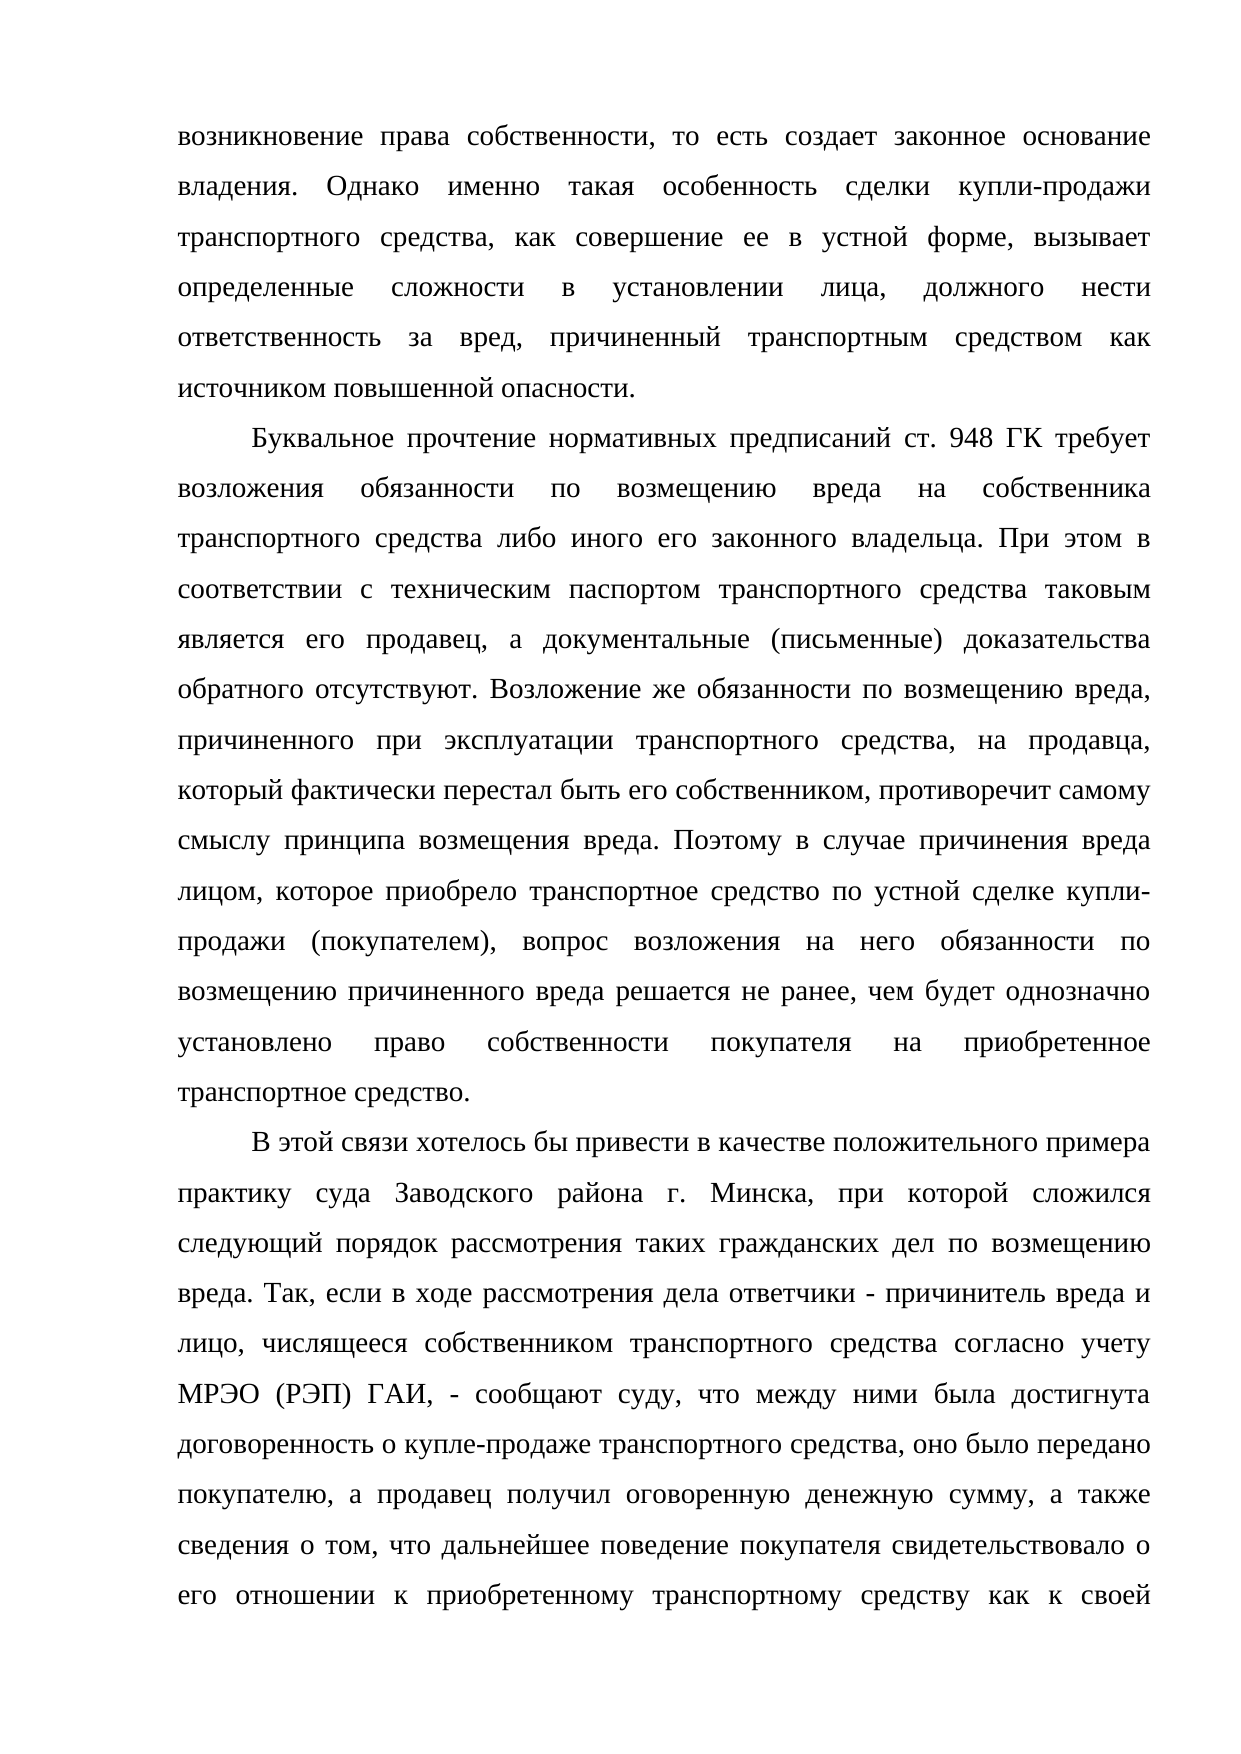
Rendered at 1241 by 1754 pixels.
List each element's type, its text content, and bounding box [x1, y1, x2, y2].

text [177, 1124, 1152, 1611]
text Буквальное прочтение нормативных предписаний ст. 948 ГК требует возложения обязанности по возмещению вреда на собственника транспортного средства либо иного его законного владельца. При этом в соответствии с техническим паспортом транспортного средства таковым является его продавец, а документальные (письменные) доказательства обратного отсутствуют. Возложение же обязанности по возмещению вреда, причиненного при эксплуатации транспортного средства, на продавца, который фактически перестал быть его собственником, противоречит самому смыслу принципа возмещения вреда. Поэтому в случае причинения вреда лицом, которое приобрело транспортное средство по устной сделке купли-продажи (покупателем), вопрос возложения на него обязанности по возмещению причиненного вреда решается не ранее, чем будет однозначно установлено право собственности покупателя на приобретенное транспортное средство. [177, 420, 1152, 1108]
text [177, 118, 1152, 403]
